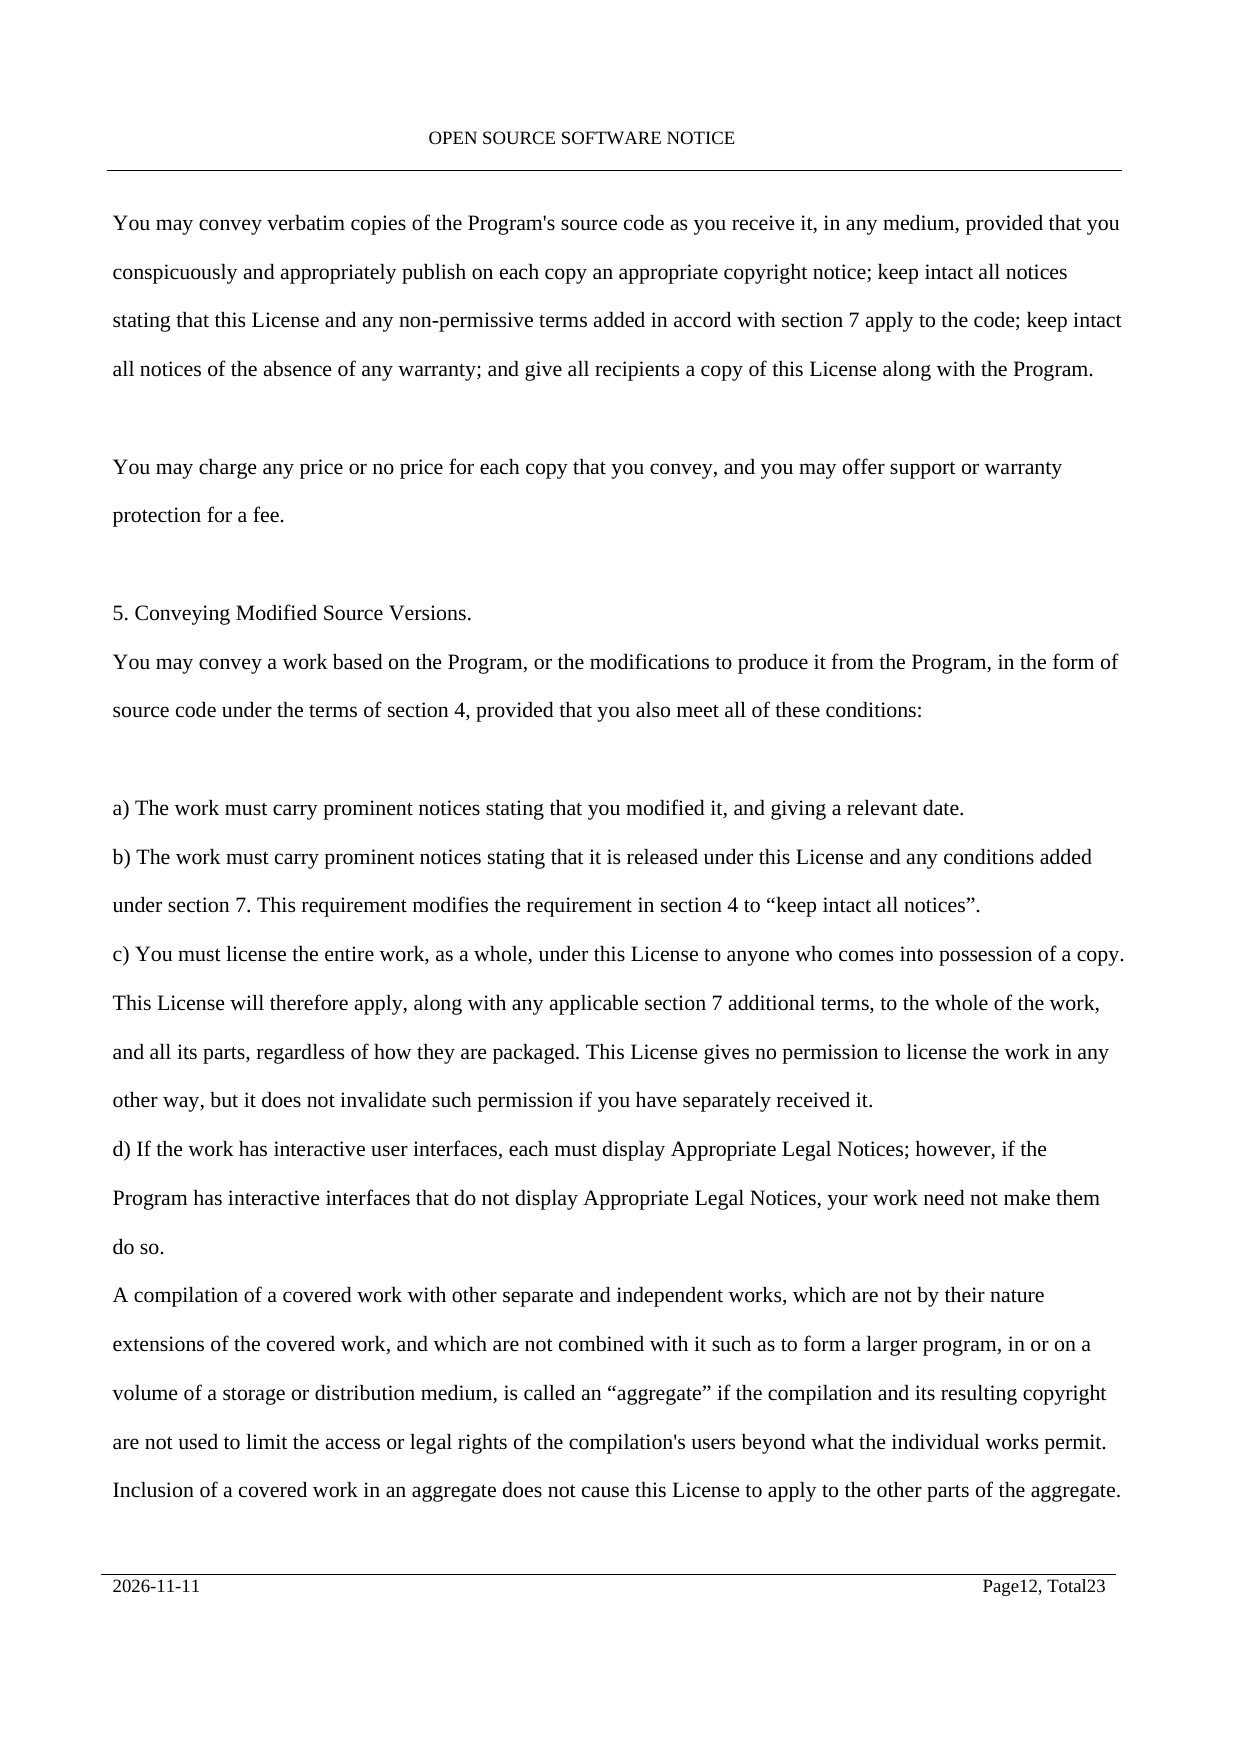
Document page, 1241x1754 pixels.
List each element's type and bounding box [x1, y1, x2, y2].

text [112, 206, 1128, 1506]
